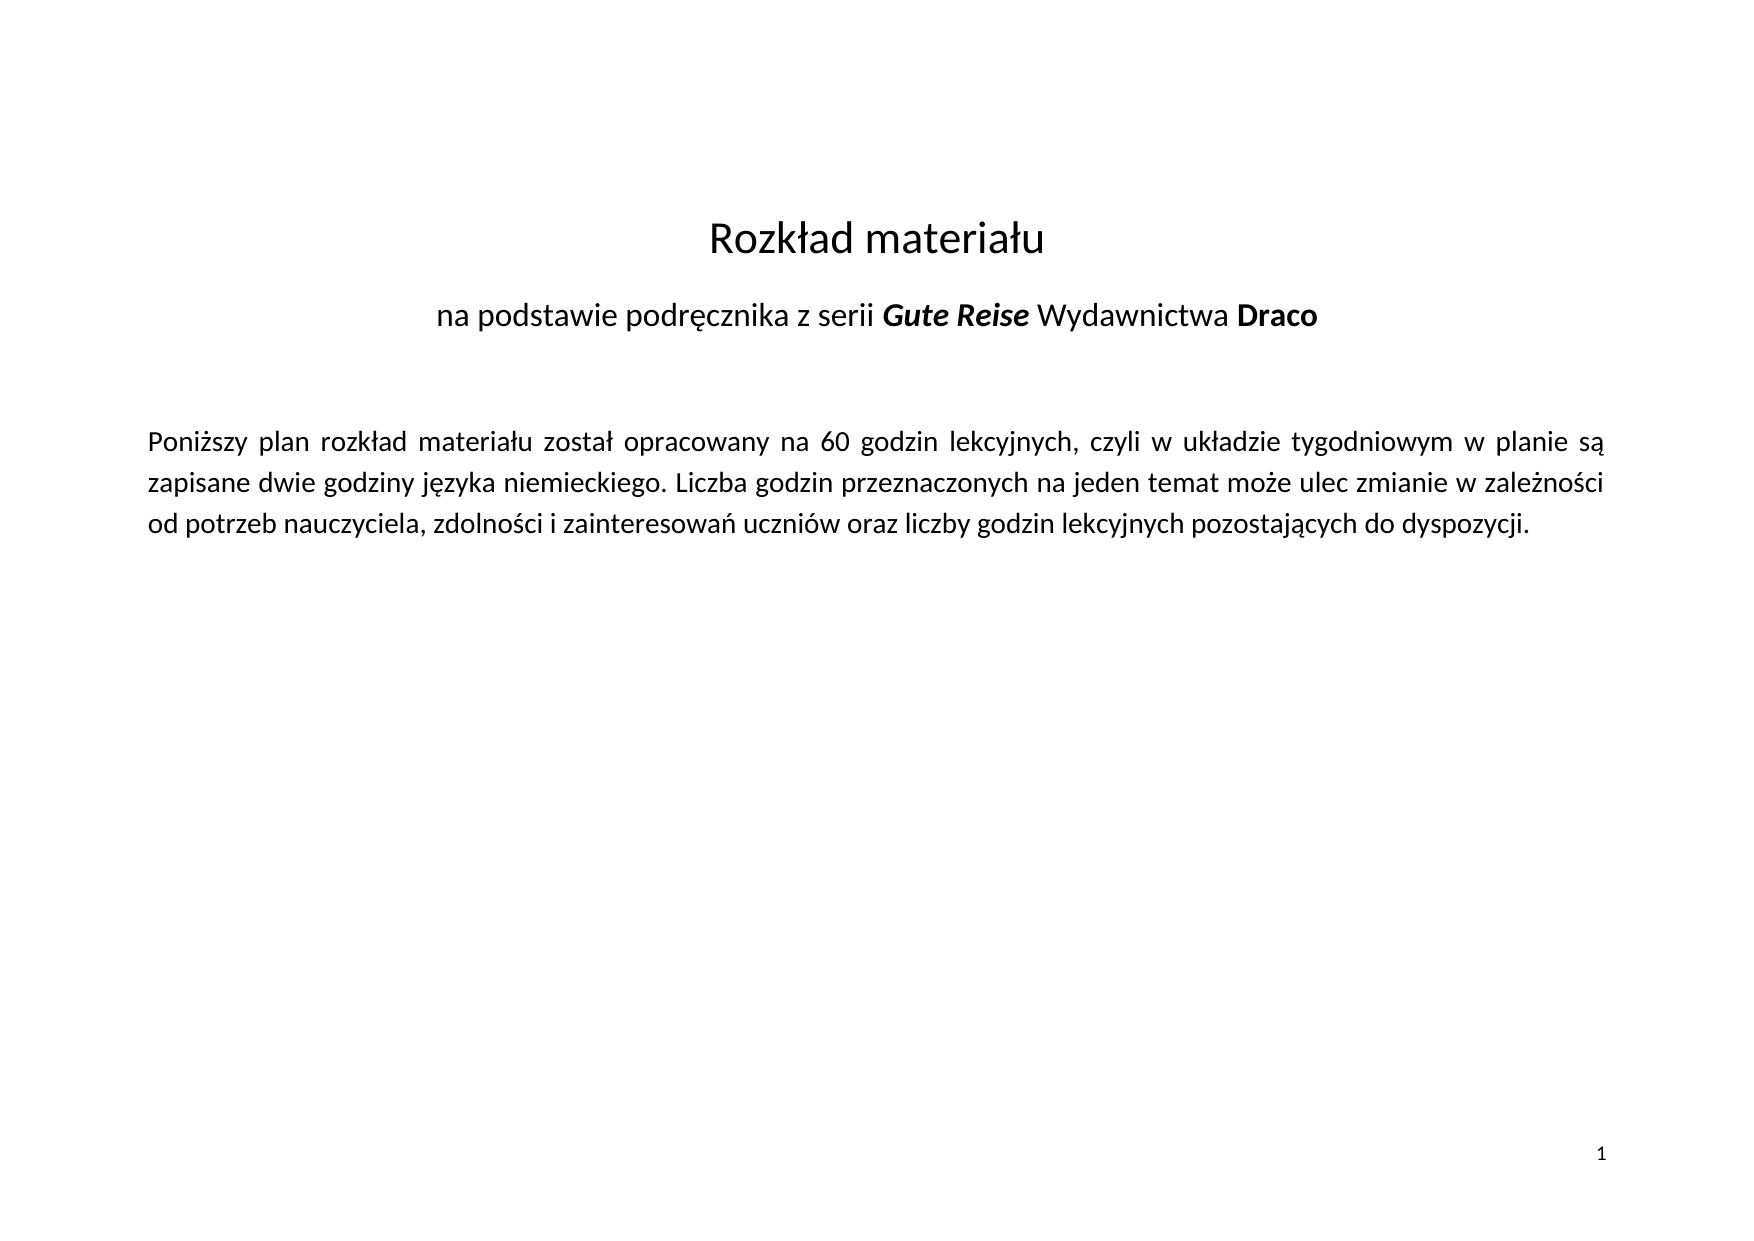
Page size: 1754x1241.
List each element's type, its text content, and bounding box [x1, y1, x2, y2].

text Rozkład materiału [148, 209, 1606, 265]
text Poniższy plan rozkład materiału został opracowany na 60 godzin lekcyjnych, czyli w układzie tygodniowym w planie są zapisane dwie godziny języka niemieckiego. Liczba godzin przeznaczonych na jeden temat może ulec zmianie w zależności od potrzeb nauczyciela, zdolności i zainteresowań uczniów oraz liczby godzin lekcyjnych pozostających do dyspozycji. [148, 423, 1606, 541]
text na podstawie podręcznika z serii Gute Reise Wydawnictwa Draco [148, 294, 1606, 335]
